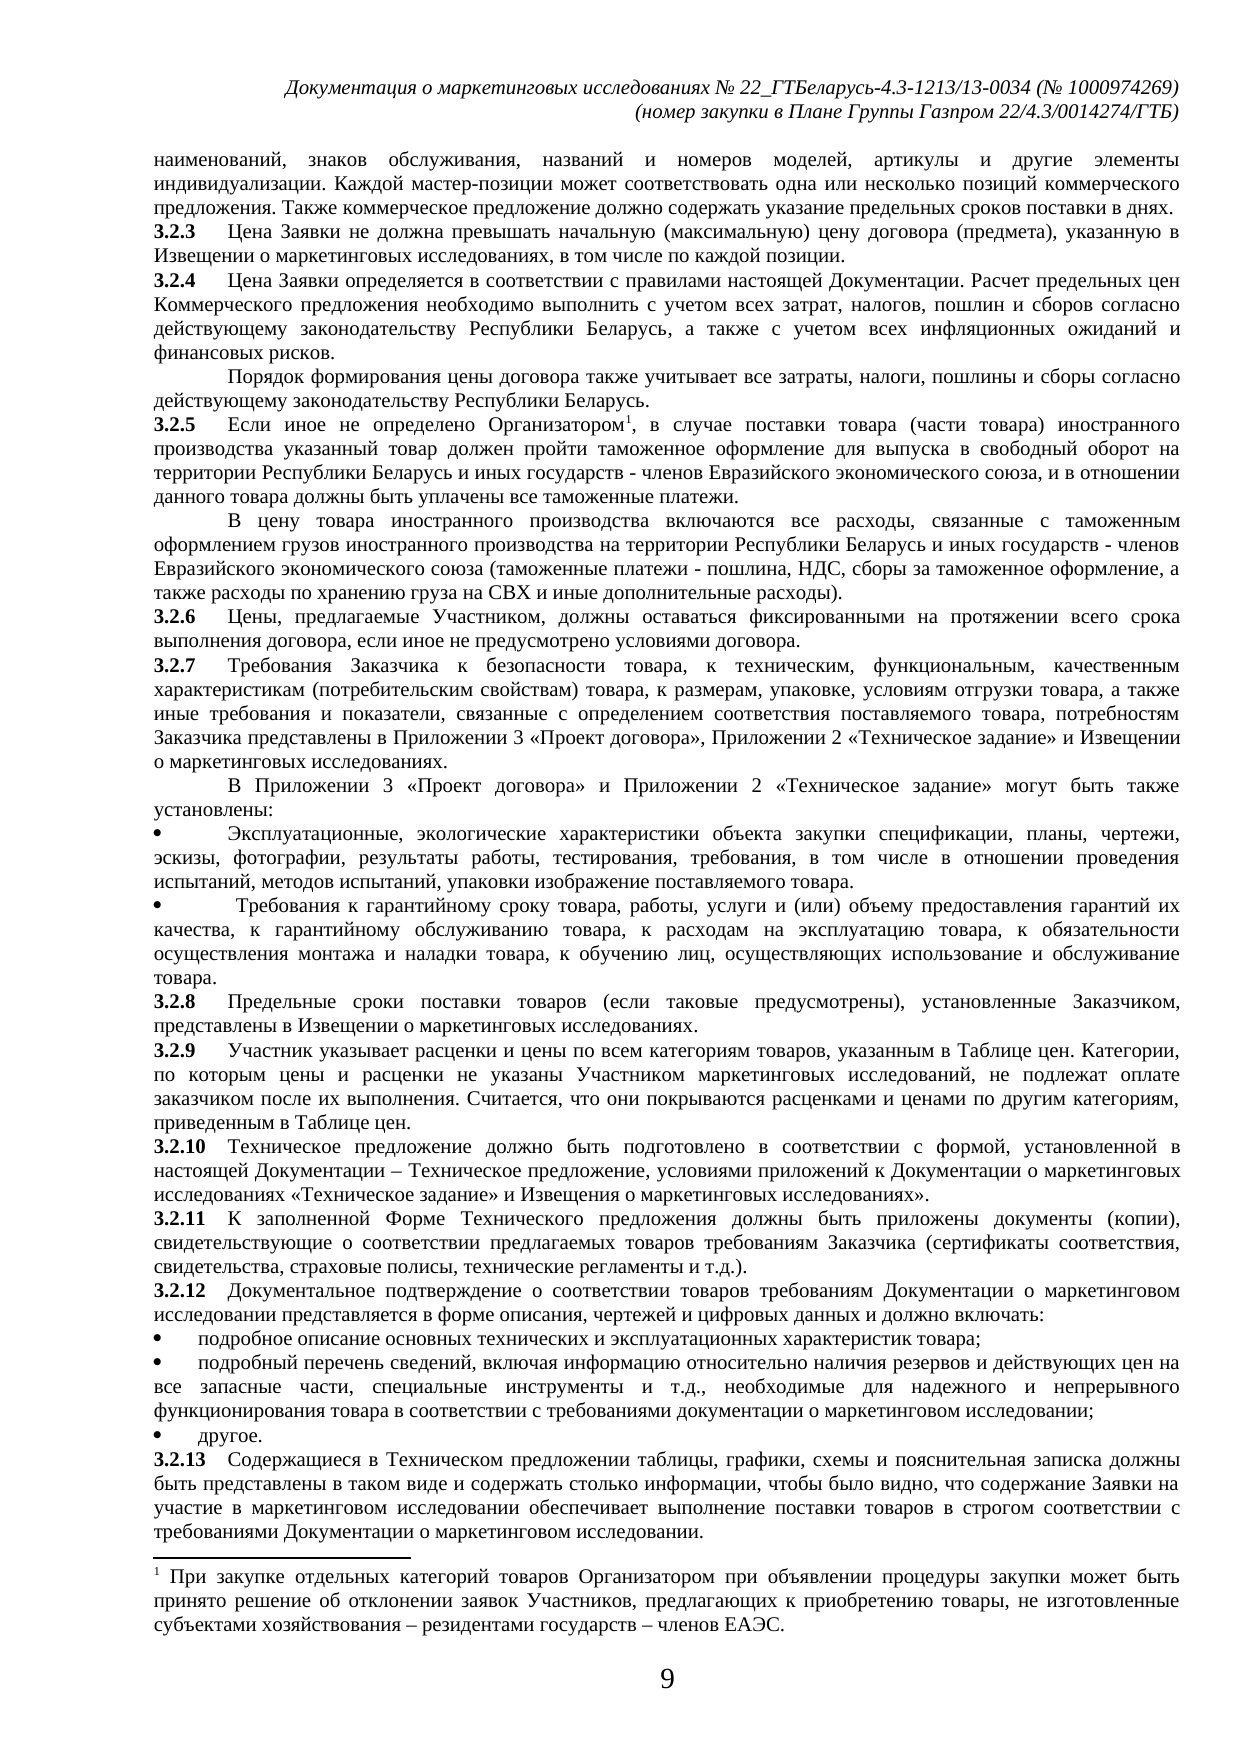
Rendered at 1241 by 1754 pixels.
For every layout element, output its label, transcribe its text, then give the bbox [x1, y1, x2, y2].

list Цена Заявки не должна превышать начальную (максимальную) цену договора (предмета), указанную в Извещении о маркетинговых исследованиях, в том числе по каждой позиции. [153, 219, 1181, 267]
list Цены, предлагаемые Участником, должны оставаться фиксированными на протяжении всего срока выполнения договора, если иное не предусмотрено условиями договора. [153, 604, 1181, 652]
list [153, 147, 1181, 219]
list К заполненной Форме Технического предложения должны быть приложены документы (копии), свидетельствующие о соответствии предлагаемых товаров требованиям Заказчика (сертификаты соответствия, свидетельства, страховые полисы, технические регламенты и т.д.). [153, 1206, 1181, 1278]
text В цену товара иностранного производства включаются все расходы, связанные с таможенным оформлением грузов иностранного производства на территории Республики Беларусь и иных государств - членов Евразийского экономического союза (таможенные платежи - пошлина, НДС, сборы за таможенное оформление, а также расходы по хранению груза на СВХ и иные дополнительные расходы). [153, 508, 1181, 604]
list Техническое предложение должно быть подготовлено в соответствии с формой, установленной в настоящей Документации – Техническое предложение, условиями приложений к Документации о маркетинговых исследованиях «Техническое задание» и Извещения о маркетинговых исследованиях». [153, 1134, 1181, 1206]
list Содержащиеся в Техническом предложении таблицы, графики, схемы и пояснительная записка должны быть представлены в таком виде и содержать столько информации, чтобы было видно, что содержание Заявки на участие в маркетинговом исследовании обеспечивает выполнение поставки товаров в строгом соответствии с требованиями Документации о маркетинговом исследовании. [153, 1447, 1181, 1543]
list подробный перечень сведений, включая информацию относительно наличия резервов и действующих цен на все запасные части, специальные инструменты и т.д., необходимые для надежного и непрерывного функционирования товара в соответствии с требованиями документации о маркетинговом исследовании; [153, 1350, 1181, 1422]
list Требования Заказчика к безопасности товара, к техническим, функциональным, качественным характеристикам (потребительским свойствам) товара, к размерам, упаковке, условиям отгрузки товара, а также иные требования и показатели, связанные с определением соответствия поставляемого товара, потребностям Заказчика представлены в Приложении 3 «Проект договора», Приложении 2 «Техническое задание» и Извещении о маркетинговых исследованиях. [153, 652, 1181, 773]
list другое. [153, 1422, 1181, 1447]
list Документальное подтверждение о соответствии товаров требованиям Документации о маркетинговом исследовании представляется в форме описания, чертежей и цифровых данных и должно включать: [153, 1278, 1181, 1326]
text В Приложении 3 «Проект договора» и Приложении 2 «Техническое задание» могут быть также установлены: [153, 773, 1181, 821]
list Эксплуатационные, экологические характеристики объекта закупки спецификации, планы, чертежи, эскизы, фотографии, результаты работы, тестирования, требования, в том числе в отношении проведения испытаний, методов испытаний, упаковки изображение поставляемого товара. [153, 821, 1181, 893]
list Цена Заявки определяется в соответствии с правилами настоящей Документации. Расчет предельных цен Коммерческого предложения необходимо выполнить с учетом всех затрат, налогов, пошлин и сборов согласно действующему законодательству Республики Беларусь, а также с учетом всех инфляционных ожиданий и финансовых рисков. [153, 267, 1181, 364]
list Предельные сроки поставки товаров (если таковые предусмотрены), установленные Заказчиком, представлены в Извещении о маркетинговых исследованиях. [153, 989, 1181, 1037]
list Участник указывает расценки и цены по всем категориям товаров, указанным в Таблице цен. Категории, по которым цены и расценки не указаны Участником маркетинговых исследований, не подлежат оплате заказчиком после их выполнения. Считается, что они покрываются расценками и ценами по другим категориям, приведенным в Таблице цен. [153, 1037, 1181, 1134]
list подробное описание основных технических и эксплуатационных характеристик товара; [153, 1326, 1181, 1350]
list Требования к гарантийному сроку товара, работы, услуги и (или) объему предоставления гарантий их качества, к гарантийному обслуживанию товара, к расходам на эксплуатацию товара, к обязательности осуществления монтажа и наладки товара, к обучению лиц, осуществляющих использование и обслуживание товара. [153, 893, 1181, 989]
list Если иное не определено Организатором, в случае поставки товара (части товара) иностранного производства указанный товар должен пройти таможенное оформление для выпуска в свободный оборот на территории Республики Беларусь и иных государств - членов Евразийского экономического союза, и в отношении данного товара должны быть уплачены все таможенные платежи. [153, 412, 1181, 508]
text Порядок формирования цены договора также учитывает все затраты, налоги, пошлины и сборы согласно действующему законодательству Республики Беларусь. [153, 364, 1181, 412]
